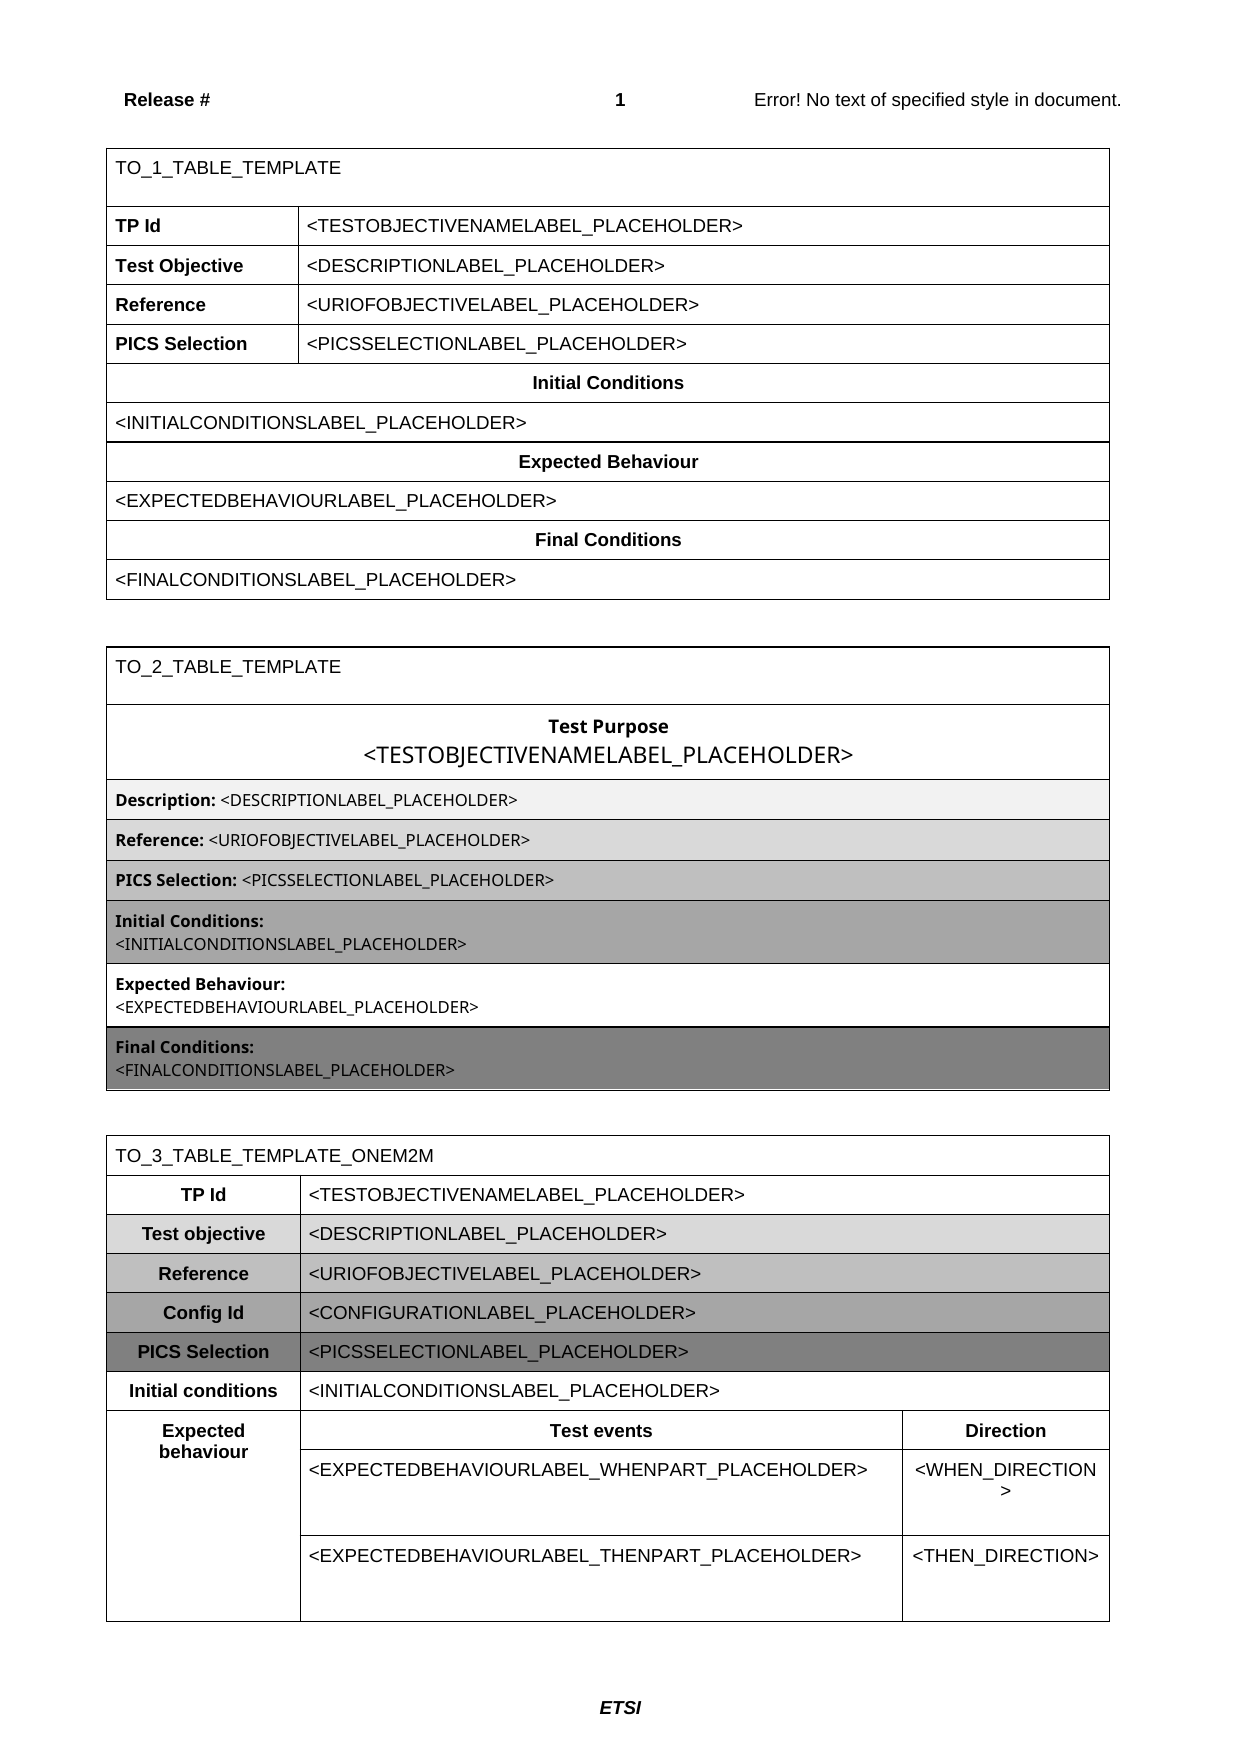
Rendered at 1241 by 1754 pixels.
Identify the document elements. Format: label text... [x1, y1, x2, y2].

table_cell <DESCRIPTIONLABEL_PLACEHOLDER> [299, 246, 1109, 284]
table_cell Initial Conditions: <INITIALCONDITIONSLABEL_PLACEHOLDER> [107, 901, 1109, 963]
table_cell Config Id [107, 1293, 300, 1332]
table_cell <INITIALCONDITIONSLABEL_PLACEHOLDER> [107, 403, 1109, 441]
table_header TO_1_TABLE_TEMPLATE [107, 149, 1109, 206]
table_header TO_2_TABLE_TEMPLATE [107, 648, 1109, 704]
table_cell Final Conditions: <FINALCONDITIONSLABEL_PLACEHOLDER> [107, 1028, 1109, 1089]
table_cell PICS Selection [107, 325, 298, 363]
table_cell <FINALCONDITIONSLABEL_PLACEHOLDER> [107, 560, 1109, 598]
table_cell Test objective [107, 1215, 300, 1253]
table_cell Test Purpose <TESTOBJECTIVENAMELABEL_PLACEHOLDER> [107, 705, 1109, 779]
table_cell <EXPECTEDBEHAVIOURLABEL_WHENPART_PLACEHOLDER> [301, 1450, 902, 1535]
table_cell TP Id [107, 207, 298, 245]
table_cell Expected behaviour [107, 1411, 300, 1621]
table_cell Reference: <URIOFOBJECTIVELABEL_PLACEHOLDER> [107, 820, 1109, 860]
table_cell <TESTOBJECTIVENAMELABEL_PLACEHOLDER> [301, 1176, 1109, 1214]
table_cell Test Objective [107, 246, 298, 284]
table_cell Final Conditions [107, 521, 1109, 559]
table_cell Reference [107, 1254, 300, 1292]
table_cell TP Id [107, 1176, 300, 1214]
table_cell Direction [903, 1411, 1109, 1449]
table_cell <THEN_DIRECTION> [903, 1536, 1109, 1621]
table_cell <CONFIGURATIONLABEL_PLACEHOLDER> [301, 1293, 1109, 1332]
table_cell <TESTOBJECTIVENAMELABEL_PLACEHOLDER> [299, 207, 1109, 245]
table_cell <WHEN_DIRECTION> [903, 1450, 1109, 1535]
table_header TO_3_TABLE_TEMPLATE_ONEM2M [107, 1136, 1109, 1174]
table_cell Initial Conditions [107, 364, 1109, 402]
table_cell <INITIALCONDITIONSLABEL_PLACEHOLDER> [301, 1372, 1109, 1410]
table_cell Expected Behaviour [107, 443, 1109, 481]
table_cell <URIOFOBJECTIVELABEL_PLACEHOLDER> [299, 285, 1109, 323]
table_cell Initial conditions [107, 1372, 300, 1410]
table_cell Description: <DESCRIPTIONLABEL_PLACEHOLDER> [107, 780, 1109, 819]
table_cell <DESCRIPTIONLABEL_PLACEHOLDER> [301, 1215, 1109, 1253]
table_cell PICS Selection [107, 1333, 300, 1371]
table_cell <EXPECTEDBEHAVIOURLABEL_PLACEHOLDER> [107, 482, 1109, 520]
table_cell <PICSSELECTIONLABEL_PLACEHOLDER> [301, 1333, 1109, 1371]
table_cell <PICSSELECTIONLABEL_PLACEHOLDER> [299, 325, 1109, 363]
table_cell <EXPECTEDBEHAVIOURLABEL_THENPART_PLACEHOLDER> [301, 1536, 902, 1621]
table_cell Test events [301, 1411, 902, 1449]
table_cell Expected Behaviour: <EXPECTEDBEHAVIOURLABEL_PLACEHOLDER> [107, 964, 1109, 1026]
table_cell PICS Selection: <PICSSELECTIONLABEL_PLACEHOLDER> [107, 861, 1109, 900]
table_cell Reference [107, 285, 298, 323]
table_cell <URIOFOBJECTIVELABEL_PLACEHOLDER> [301, 1254, 1109, 1292]
